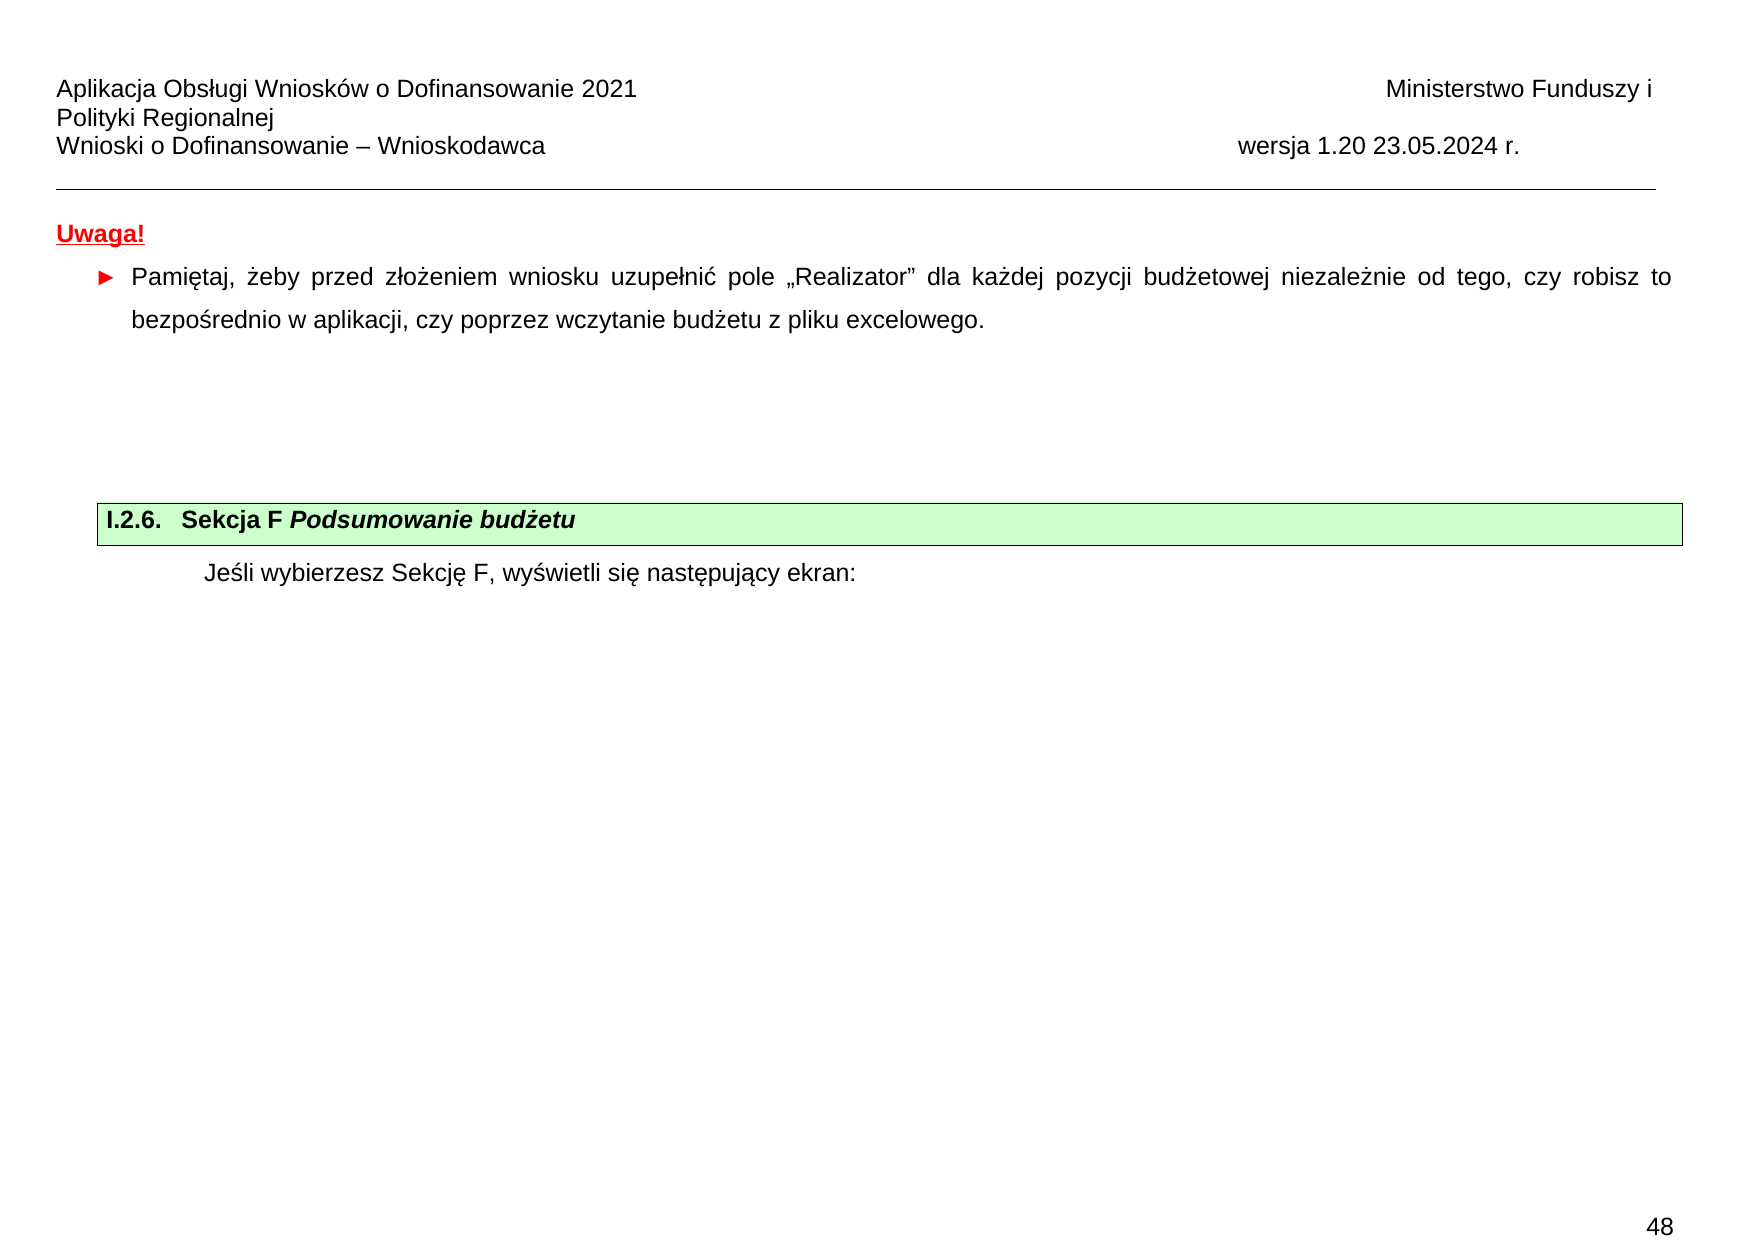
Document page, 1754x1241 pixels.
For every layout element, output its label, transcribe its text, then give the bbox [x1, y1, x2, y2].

subtitle Sekcja F Podsumowanie budżetu [98, 504, 1682, 545]
list Pamiętaj, żeby przed złożeniem wniosku uzupełnić pole „Realizator” dla każdej pozycji budżetowej niezależnie od tego, czy robisz to bezpośrednio w aplikacji, czy poprzez wczytanie budżetu z pliku excelowego. [94, 262, 1674, 334]
text Uwaga! [56, 219, 1674, 247]
text Jeśli wybierzesz Sekcję F, wyświetli się następujący ekran: [56, 558, 1674, 586]
